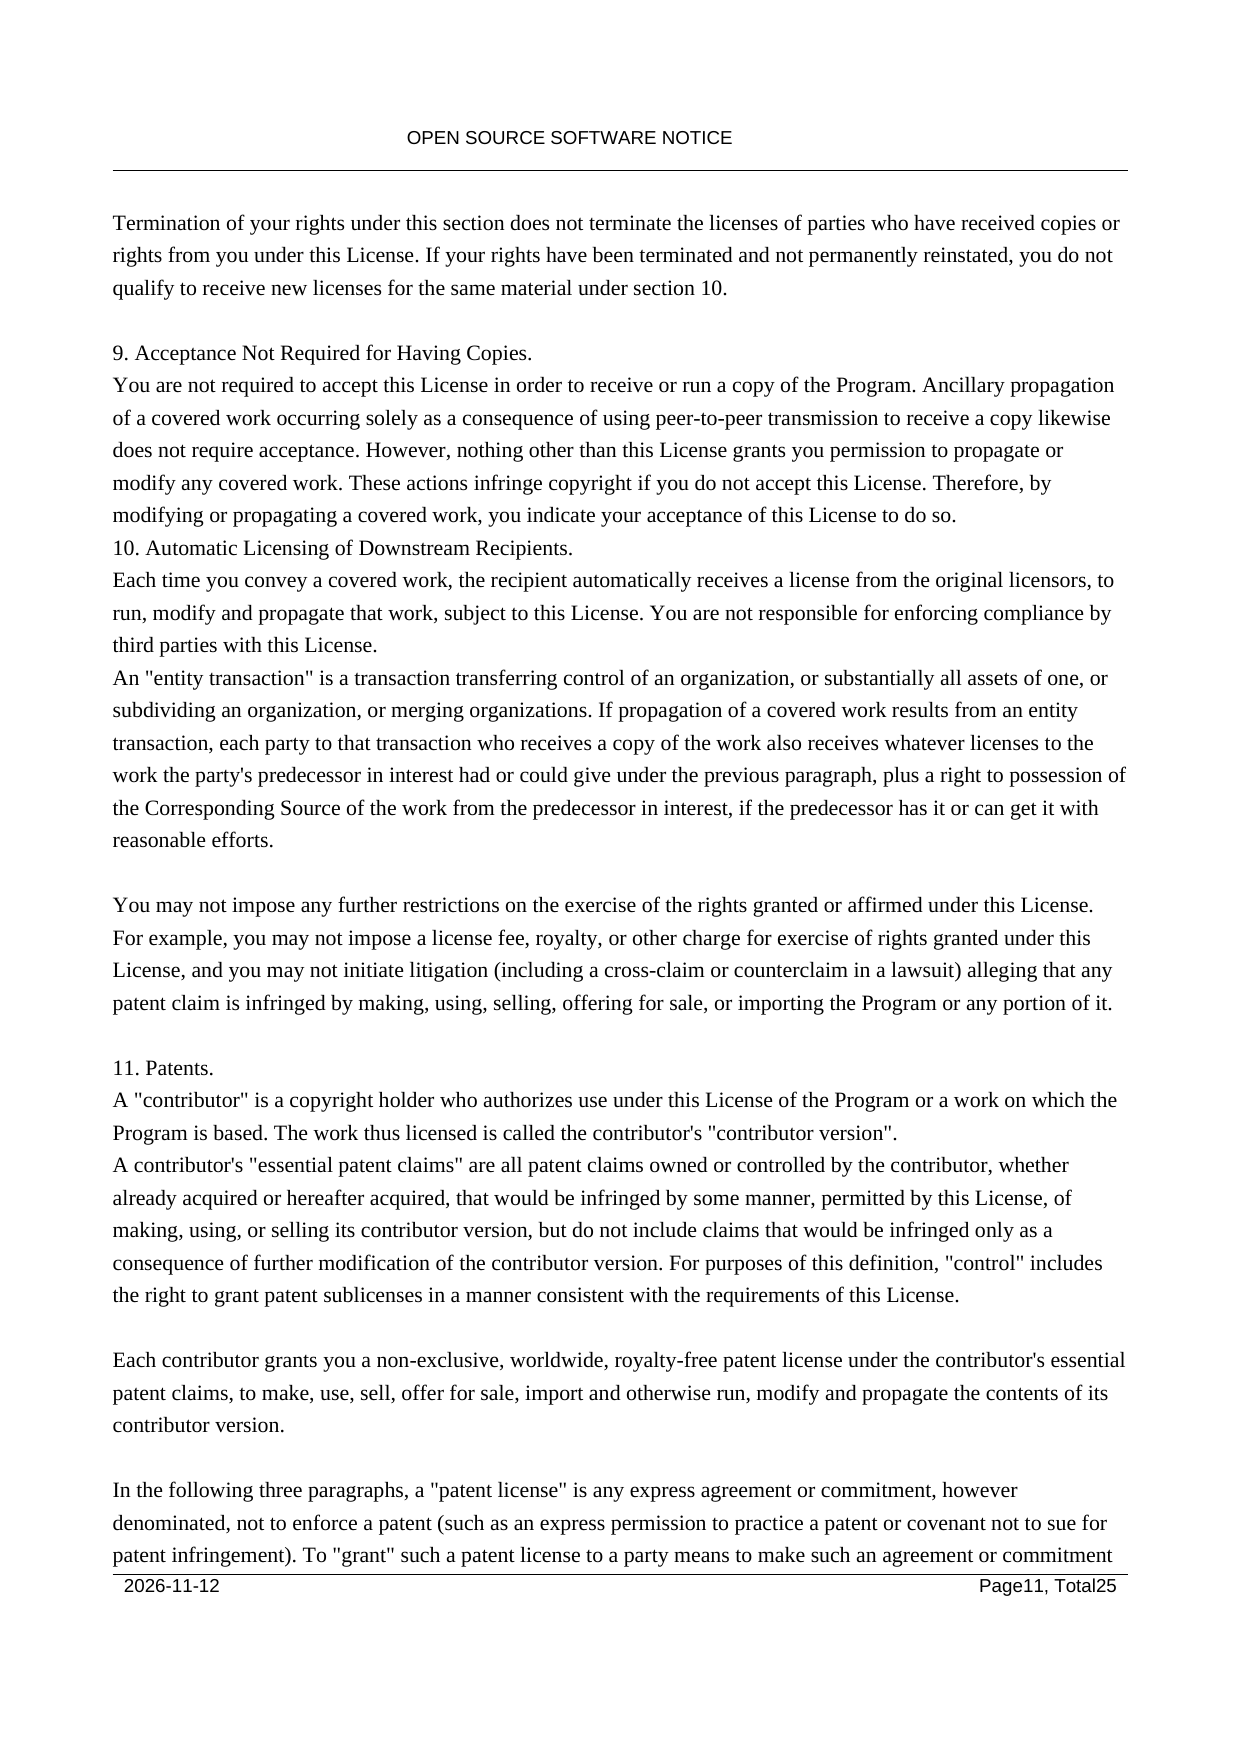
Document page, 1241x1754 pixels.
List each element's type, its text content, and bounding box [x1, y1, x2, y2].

text 10. Automatic Licensing of Downstream Recipients. [112, 531, 1128, 564]
text A contributor's "essential patent claims" are all patent claims owned or controlled by the contributor, whether already acquired or hereafter acquired, that would be infringed by some manner, permitted by this License, of making, using, or selling its contributor version, but do not include claims that would be infringed only as a consequence of further modification of the contributor version. For purposes of this definition, "control" includes the right to grant patent sublicenses in a manner consistent with the requirements of this License. [112, 1149, 1128, 1311]
text You may not impose any further restrictions on the exercise of the rights granted or affirmed under this License. For example, you may not impose a license fee, royalty, or other charge for exercise of rights granted under this License, and you may not initiate litigation (including a cross-claim or counterclaim in a lawsuit) alleging that any patent claim is infringed by making, using, selling, offering for sale, or importing the Program or any portion of it. [112, 889, 1128, 1019]
text Each time you convey a covered work, the recipient automatically receives a license from the original licensors, to run, modify and propagate that work, subject to this License. You are not responsible for enforcing compliance by third parties with this License. [112, 564, 1128, 661]
text A "contributor" is a copyright holder who authorizes use under this License of the Program or a work on which the Program is based. The work thus licensed is called the contributor's "contributor version". [112, 1084, 1128, 1149]
text Each contributor grants you a non-exclusive, worldwide, royalty-free patent license under the contributor's essential patent claims, to make, use, sell, offer for sale, import and otherwise run, modify and propagate the contents of its contributor version. [112, 1344, 1128, 1441]
text An "entity transaction" is a transaction transferring control of an organization, or substantially all assets of one, or subdividing an organization, or merging organizations. If propagation of a covered work results from an entity transaction, each party to that transaction who receives a copy of the work also receives whatever licenses to the work the party's predecessor in interest had or could give under the previous paragraph, plus a right to possession of the Corresponding Source of the work from the predecessor in interest, if the predecessor has it or can get it with reasonable efforts. [112, 661, 1128, 856]
text You are not required to accept this License in order to receive or run a copy of the Program. Ancillary propagation of a covered work occurring solely as a consequence of using peer-to-peer transmission to receive a copy likewise does not require acceptance. However, nothing other than this License grants you permission to propagate or modify any covered work. These actions infringe copyright if you do not accept this License. Therefore, by modifying or propagating a covered work, you indicate your acceptance of this License to do so. [112, 369, 1128, 531]
text 11. Patents. [112, 1051, 1128, 1084]
text Termination of your rights under this section does not terminate the licenses of parties who have received copies or rights from you under this License. If your rights have been terminated and not permanently reinstated, you do not qualify to receive new licenses for the same material under section 10. [112, 206, 1128, 304]
text 9. Acceptance Not Required for Having Copies. [112, 336, 1128, 369]
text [112, 1474, 1128, 1571]
